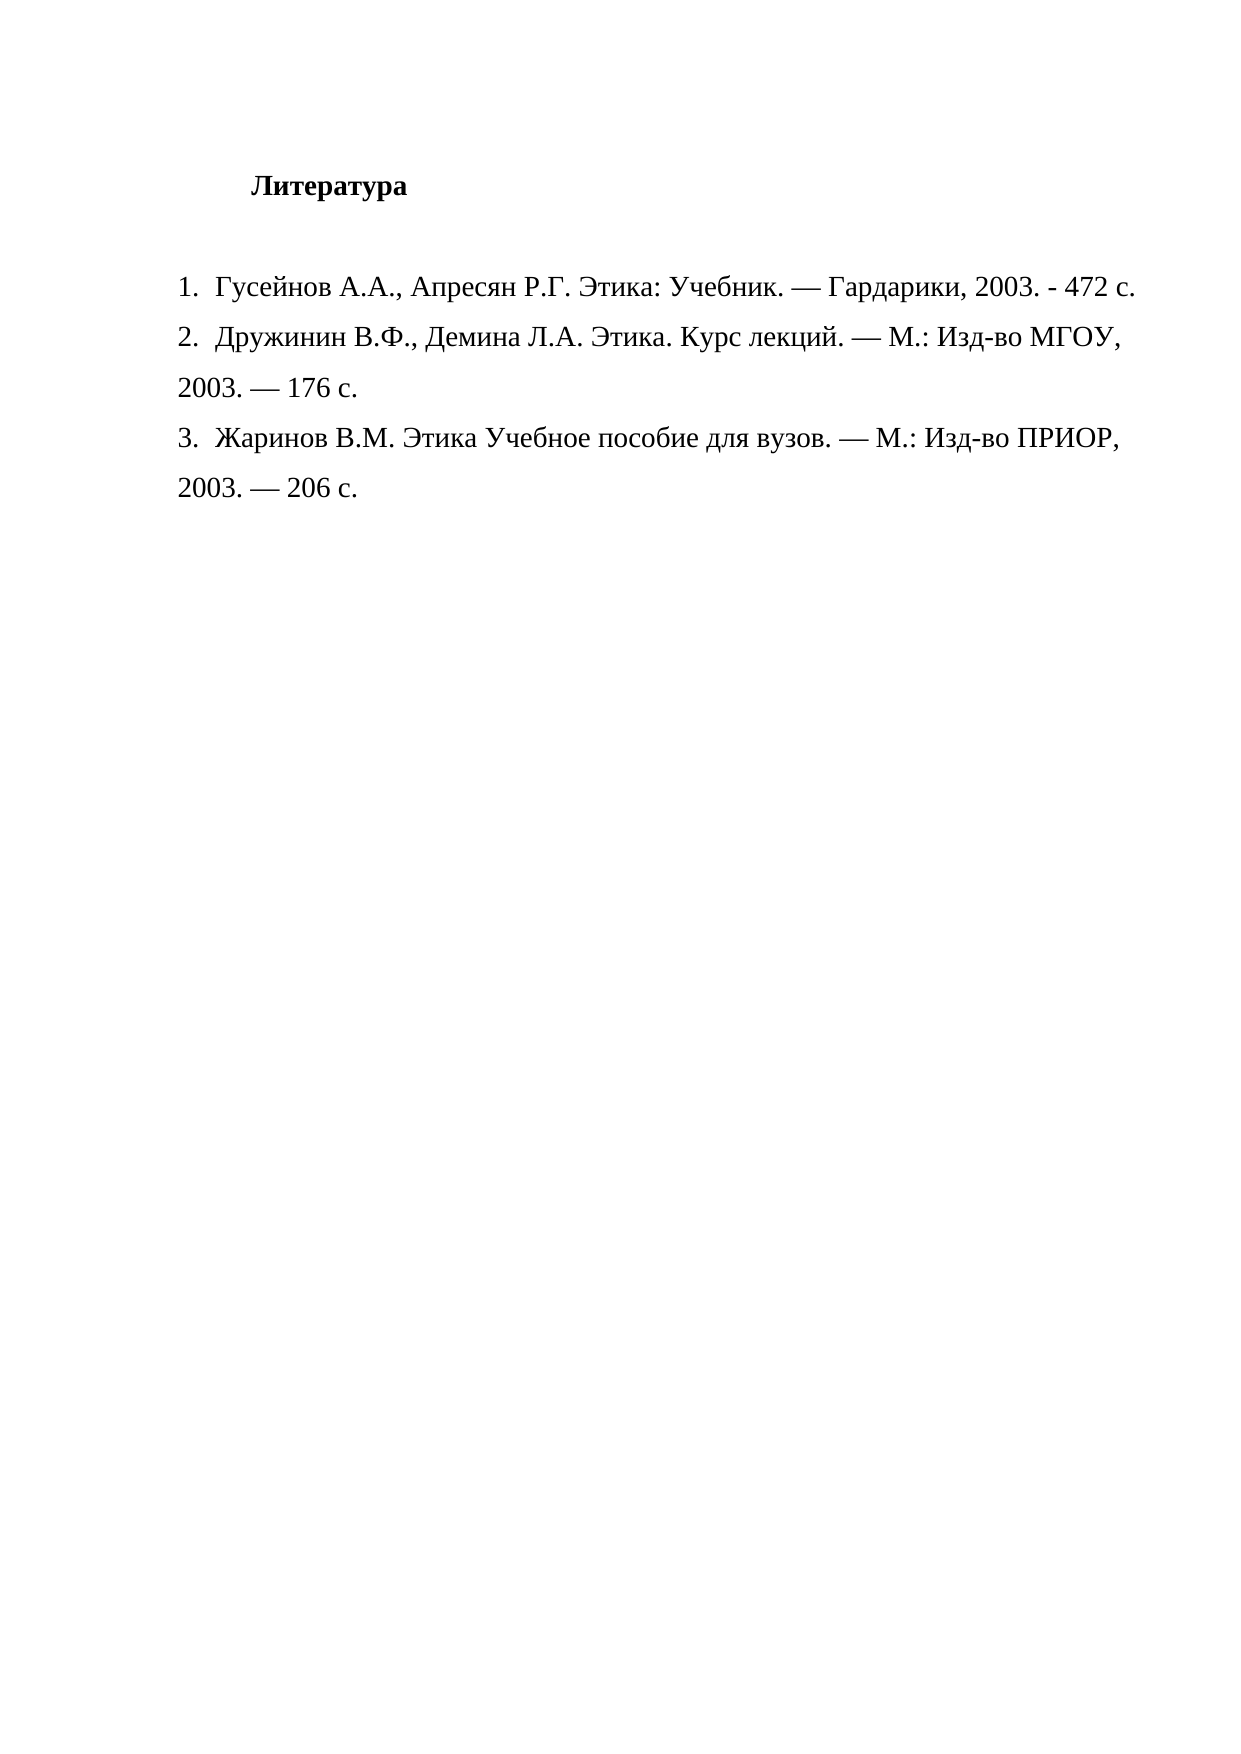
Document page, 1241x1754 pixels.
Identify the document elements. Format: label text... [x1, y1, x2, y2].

list Гусейнов А.А., Апресян Р.Г. Этика: Учебник. — Гардарики, 2003. - 472 с. [177, 269, 1152, 303]
text Литература [177, 168, 1152, 202]
list Дружинин В.Ф., Демина Л.А. Этика. Курс лекций. — М.: Изд-во МГОУ, 2003. — 176 с. [177, 319, 1152, 403]
list Жаринов В.М. Этика Учебное пособие для вузов. — М.: Изд-во ПРИОР, 2003. — 206 с. [177, 420, 1152, 504]
